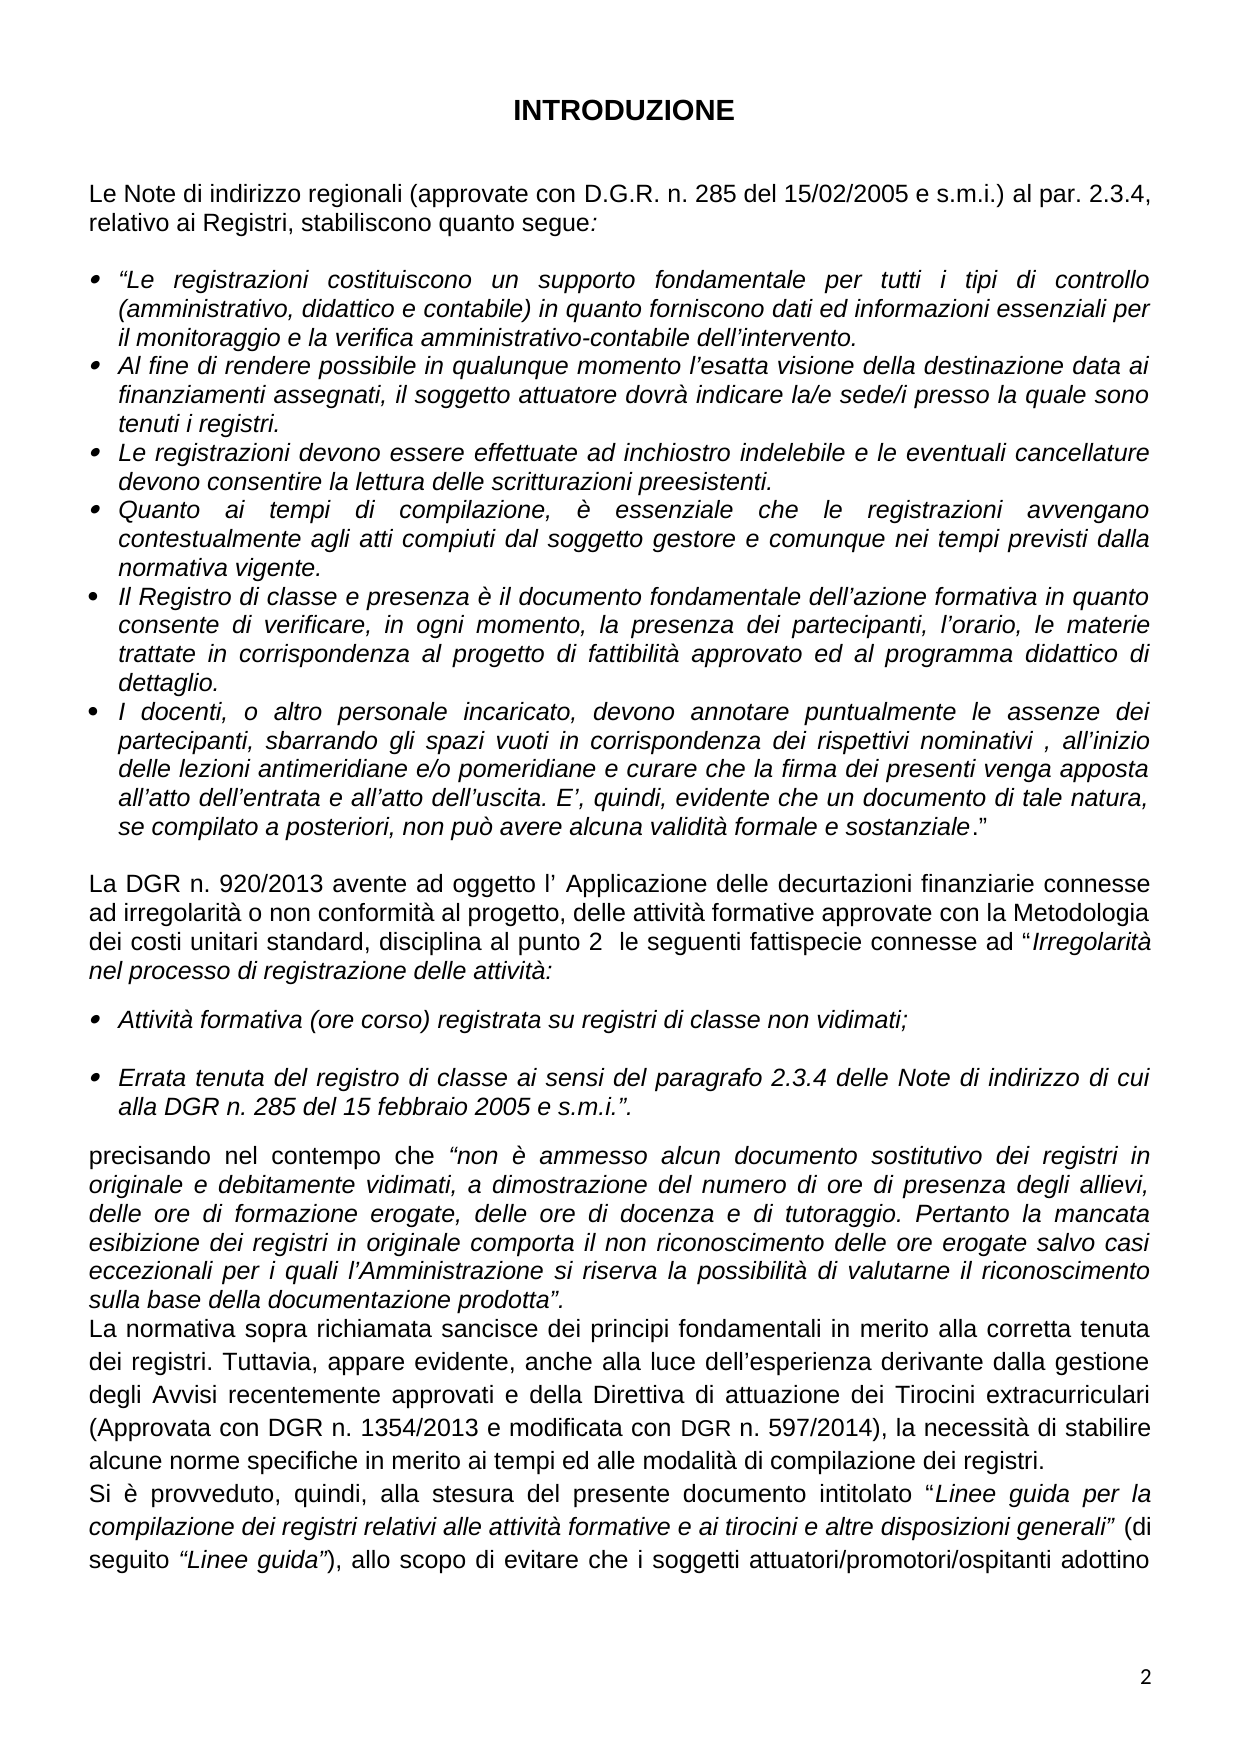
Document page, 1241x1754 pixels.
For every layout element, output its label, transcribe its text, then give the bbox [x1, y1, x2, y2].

text Le Note di indirizzo regionali (approvate con D.G.R. n. 285 del 15/02/2005 e s.m.i.) al par. 2.3.4, relativo ai Registri, stabiliscono quanto segue: [89, 179, 1152, 236]
list Errata tenuta del registro di classe ai sensi del paragrafo 2.3.4 delle Note di indirizzo di cui alla DGR n. 285 del 15 febbraio 2005 e s.m.i.”. [89, 1063, 1152, 1120]
list Quanto ai tempi di compilazione, è essenziale che le registrazioni avvengano contestualmente agli atti compiuti dal soggetto gestore e comunque nei tempi previsti dalla normativa vigente. [89, 495, 1152, 582]
list Le registrazioni devono essere effettuate ad inchiostro indelebile e le eventuali cancellature devono consentire la lettura delle scritturazioni preesistenti. [89, 438, 1152, 495]
list I docenti, o altro personale incaricato, devono annotare puntualmente le assenze dei partecipanti, sbarrando gli spazi vuoti in corrispondenza dei rispettivi nominativi , all’inizio delle lezioni antimeridiane e/o pomeridiane e curare che la firma dei presenti venga apposta all’atto dell’entrata e all’atto dell’uscita. E’, quindi, evidente che un documento di tale natura, se compilato a posteriori, non può avere alcuna validità formale e sostanziale.” [89, 697, 1152, 841]
text La DGR n. 920/2013 avente ad oggetto l’ Applicazione delle decurtazioni finanziarie connesse ad irregolarità o non conformità al progetto, delle attività formative approvate con la Metodologia dei costi unitari standard, disciplina al punto 2 le seguenti fattispecie connesse ad “Irregolarità nel processo di registrazione delle attività: [89, 869, 1152, 984]
list Il Registro di classe e presenza è il documento fondamentale dell’azione formativa in quanto consente di verificare, in ogni momento, la presenza dei partecipanti, l’orario, le materie trattate in corrispondenza al progetto di fattibilità approvato ed al programma didattico di dettaglio. [89, 582, 1152, 697]
list Attività formativa (ore corso) registrata su registri di classe non vidimati; [89, 1005, 1152, 1034]
list Al fine di rendere possibile in qualunque momento l’esatta visione della destinazione data ai finanziamenti assegnati, il soggetto attuatore dovrà indicare la/e sede/i presso la quale sono tenuti i registri. [89, 351, 1152, 438]
text precisando nel contempo che “non è ammesso alcun documento sostitutivo dei registri in originale e debitamente vidimati, a dimostrazione del numero di ore di presenza degli allievi, delle ore di formazione erogate, delle ore di docenza e di tutoraggio. Pertanto la mancata esibizione dei registri in originale comporta il non riconoscimento delle ore erogate salvo casi eccezionali per i quali l’Amministrazione si riserva la possibilità di valutarne il riconoscimento sulla base della documentazione prodotta”. [89, 1141, 1152, 1314]
text La normativa sopra richiamata sancisce dei principi fondamentali in merito alla corretta tenuta dei registri. Tuttavia, appare evidente, anche alla luce dell’esperienza derivante dalla gestione degli Avvisi recentemente approvati e della Direttiva di attuazione dei Tirocini extracurriculari (Approvata con DGR n. 1354/2013 e modificata con DGR n. 597/2014), la necessità di stabilire alcune norme specifiche in merito ai tempi ed alle modalità di compilazione dei registri. [89, 1314, 1152, 1474]
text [89, 1479, 1152, 1574]
list “Le registrazioni costituiscono un supporto fondamentale per tutti i tipi di controllo (amministrativo, didattico e contabile) in quanto forniscono dati ed informazioni essenziali per il monitoraggio e la verifica amministrativo-contabile dell’intervento. [89, 265, 1152, 351]
text INTRODUZIONE [97, 93, 1152, 127]
